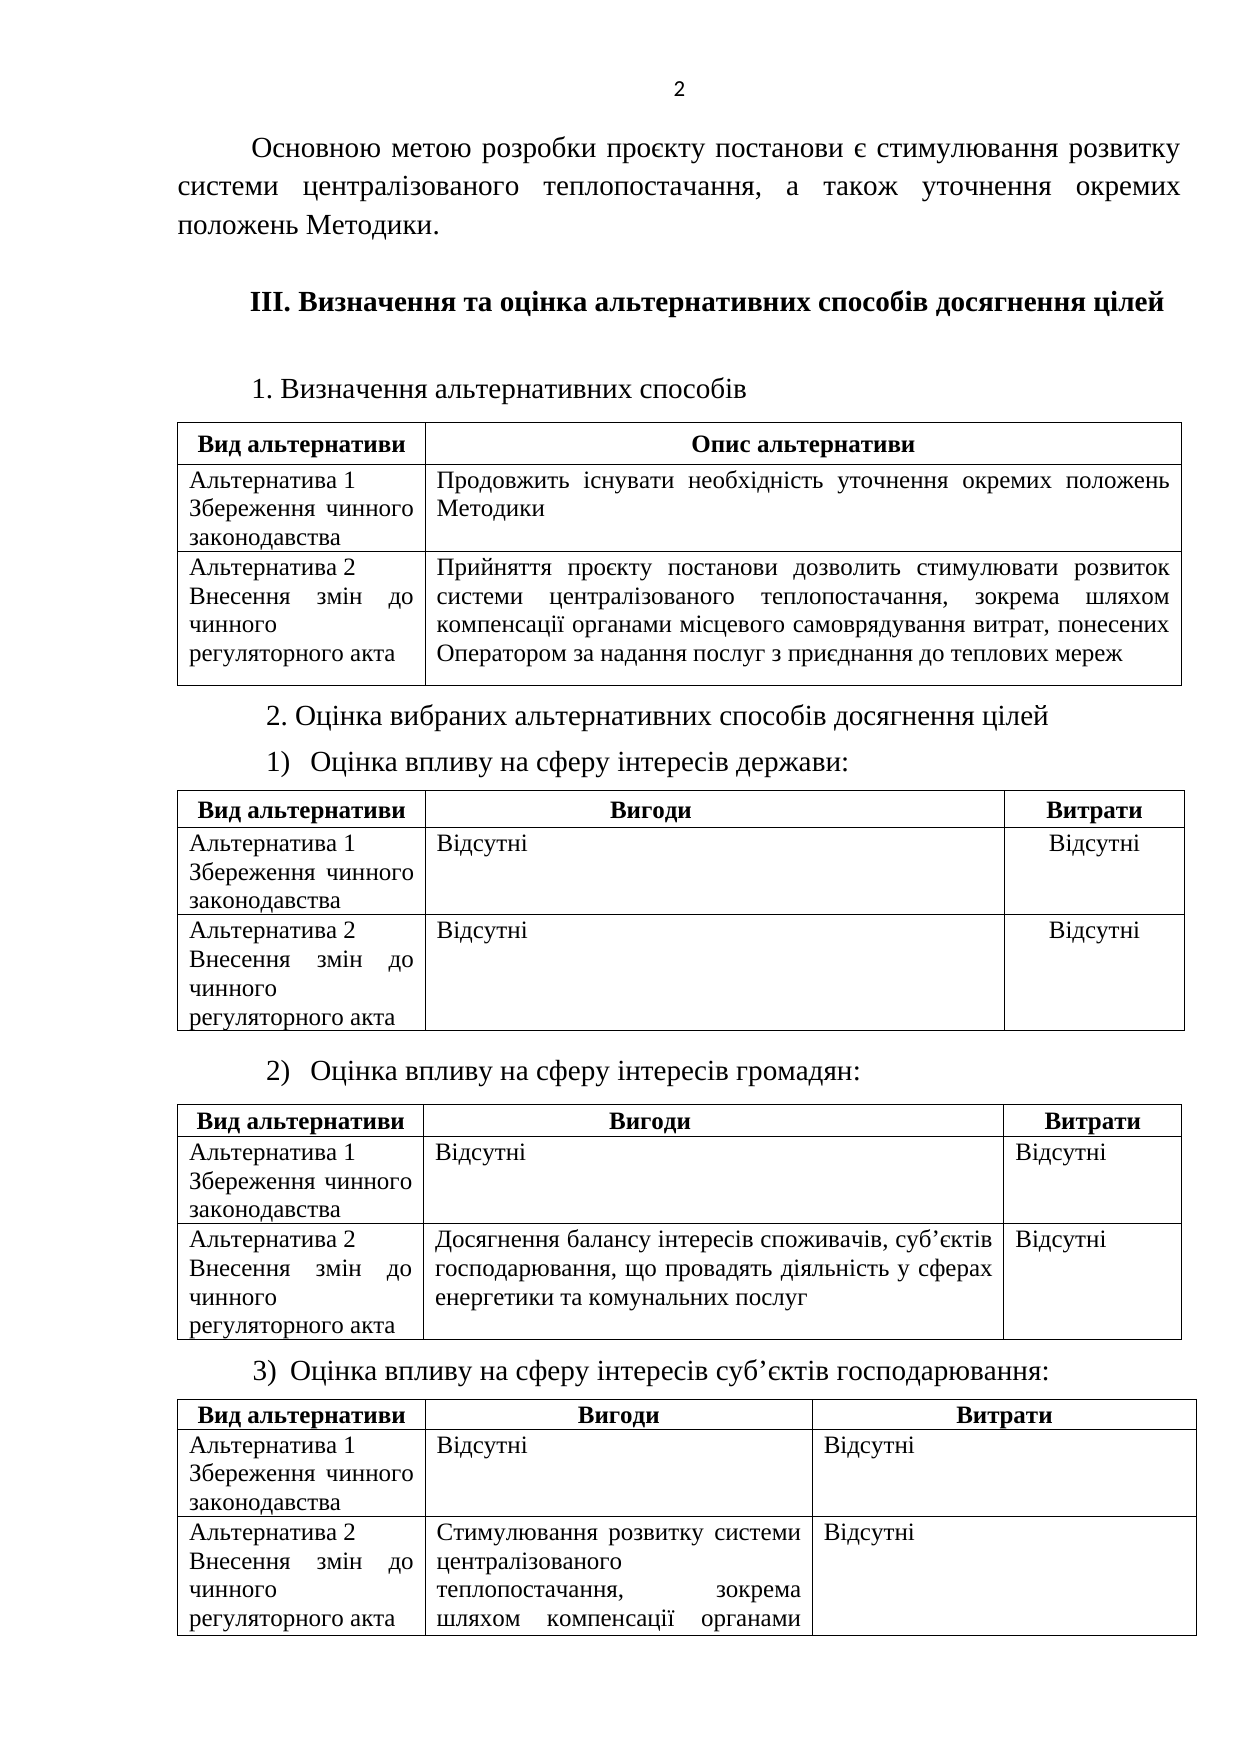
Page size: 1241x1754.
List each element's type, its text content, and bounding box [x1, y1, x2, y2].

list Оцінка впливу на сферу інтересів громадян: [177, 1053, 1181, 1087]
text ІІІ. Визначення та оцінка альтернативних способів досягнення цілей [177, 284, 1181, 318]
list Оцінка впливу на сферу інтересів держави: [177, 744, 1181, 778]
table_header Вигоди [426, 791, 1004, 827]
table_cell Прийняття проєкту постанови дозволить стимулювати розвиток системи централізованого теплопостачання, зокрема шляхом компенсації органами місцевого самоврядування витрат, понесених Оператором за надання послуг з приєднання до теплових мереж [426, 552, 1181, 685]
table_header Вид альтернативи [178, 1400, 425, 1429]
table_header Вид альтернативи [178, 791, 425, 827]
table_cell Відсутні [426, 1430, 812, 1516]
table_header Витрати [813, 1400, 1196, 1429]
table_cell Продовжить існувати необхідність уточнення окремих положень Методики [426, 465, 1181, 551]
table_cell Відсутні [426, 828, 1004, 914]
table_header Вид альтернативи [178, 423, 425, 464]
table_header Опис альтернативи [426, 423, 1181, 464]
text 1. Визначення альтернативних способів [177, 371, 1181, 405]
table_cell Альтернатива 1 Збереження чинного законодавства [178, 828, 425, 914]
table_cell Відсутні [1004, 1224, 1181, 1339]
table_cell Відсутні [424, 1137, 1003, 1223]
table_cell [426, 1517, 812, 1635]
table_cell Альтернатива 1 Збереження чинного законодавства [178, 1137, 423, 1223]
table_cell Відсутні [1004, 1137, 1181, 1223]
table_cell Досягнення балансу інтересів споживачів, суб’єктів господарювання, що провадять діяльність у сферах енергетики та комунальних послуг [424, 1224, 1003, 1339]
text Основною метою розробки проєкту постанови є стимулювання розвитку системи централізованого теплопостачання, а також уточнення окремих положень Методики. [177, 130, 1181, 241]
table_header Вигоди [424, 1105, 1003, 1136]
table_header Витрати [1004, 1105, 1181, 1136]
table_cell Альтернатива 2 Внесення змін до чинного регуляторного акта [178, 1224, 423, 1339]
table_header Витрати [1005, 791, 1184, 827]
table_cell Відсутні [426, 915, 1004, 1030]
table_cell Альтернатива 1 Збереження чинного законодавства [178, 1430, 425, 1516]
text 2. Оцінка вибраних альтернативних способів досягнення цілей [177, 698, 1181, 732]
table_cell Відсутні [1005, 915, 1184, 1030]
list Оцінка впливу на сферу інтересів суб’єктів господарювання: [252, 1353, 1181, 1386]
table_cell Альтернатива 2 Внесення змін до чинного регуляторного акта [178, 552, 425, 685]
table_cell Відсутні [1005, 828, 1184, 914]
table_cell Відсутні [813, 1517, 1196, 1635]
table_cell Альтернатива 1 Збереження чинного законодавства [178, 465, 425, 551]
table_header Вигоди [426, 1400, 812, 1429]
table_cell Альтернатива 2 Внесення змін до чинного регуляторного акта [178, 915, 425, 1030]
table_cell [178, 1517, 425, 1635]
table_cell Відсутні [813, 1430, 1196, 1516]
table_header Вид альтернативи [178, 1105, 423, 1136]
